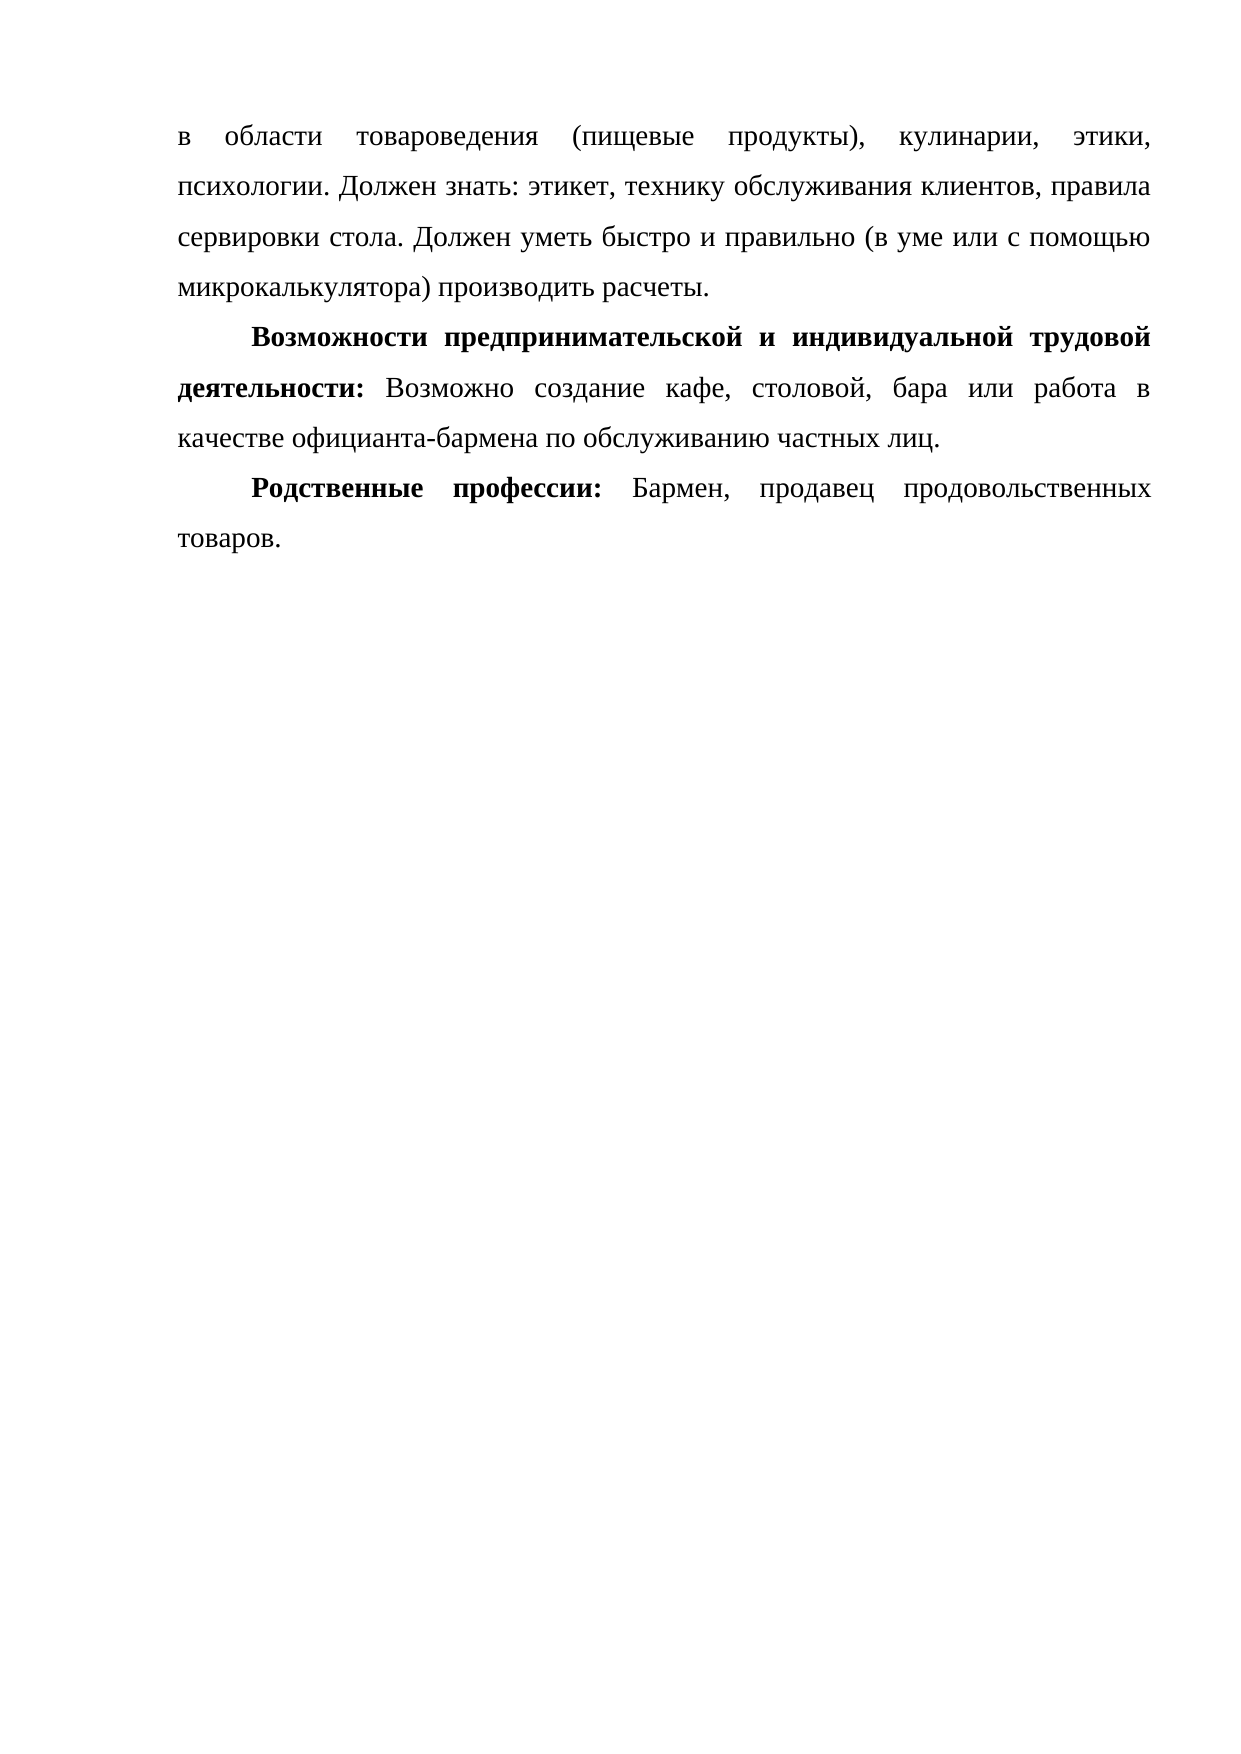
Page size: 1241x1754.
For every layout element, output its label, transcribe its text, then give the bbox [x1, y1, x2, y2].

text Родственные профессии: Бармен, продавец продовольственных товаров. [177, 470, 1152, 554]
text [177, 118, 1152, 303]
text Возможности предпринимательской и индивидуальной трудовой деятельности: Возможно создание кафе, столовой, бара или работа в качестве официанта-бармена по обслуживанию частных лиц. [177, 319, 1152, 453]
